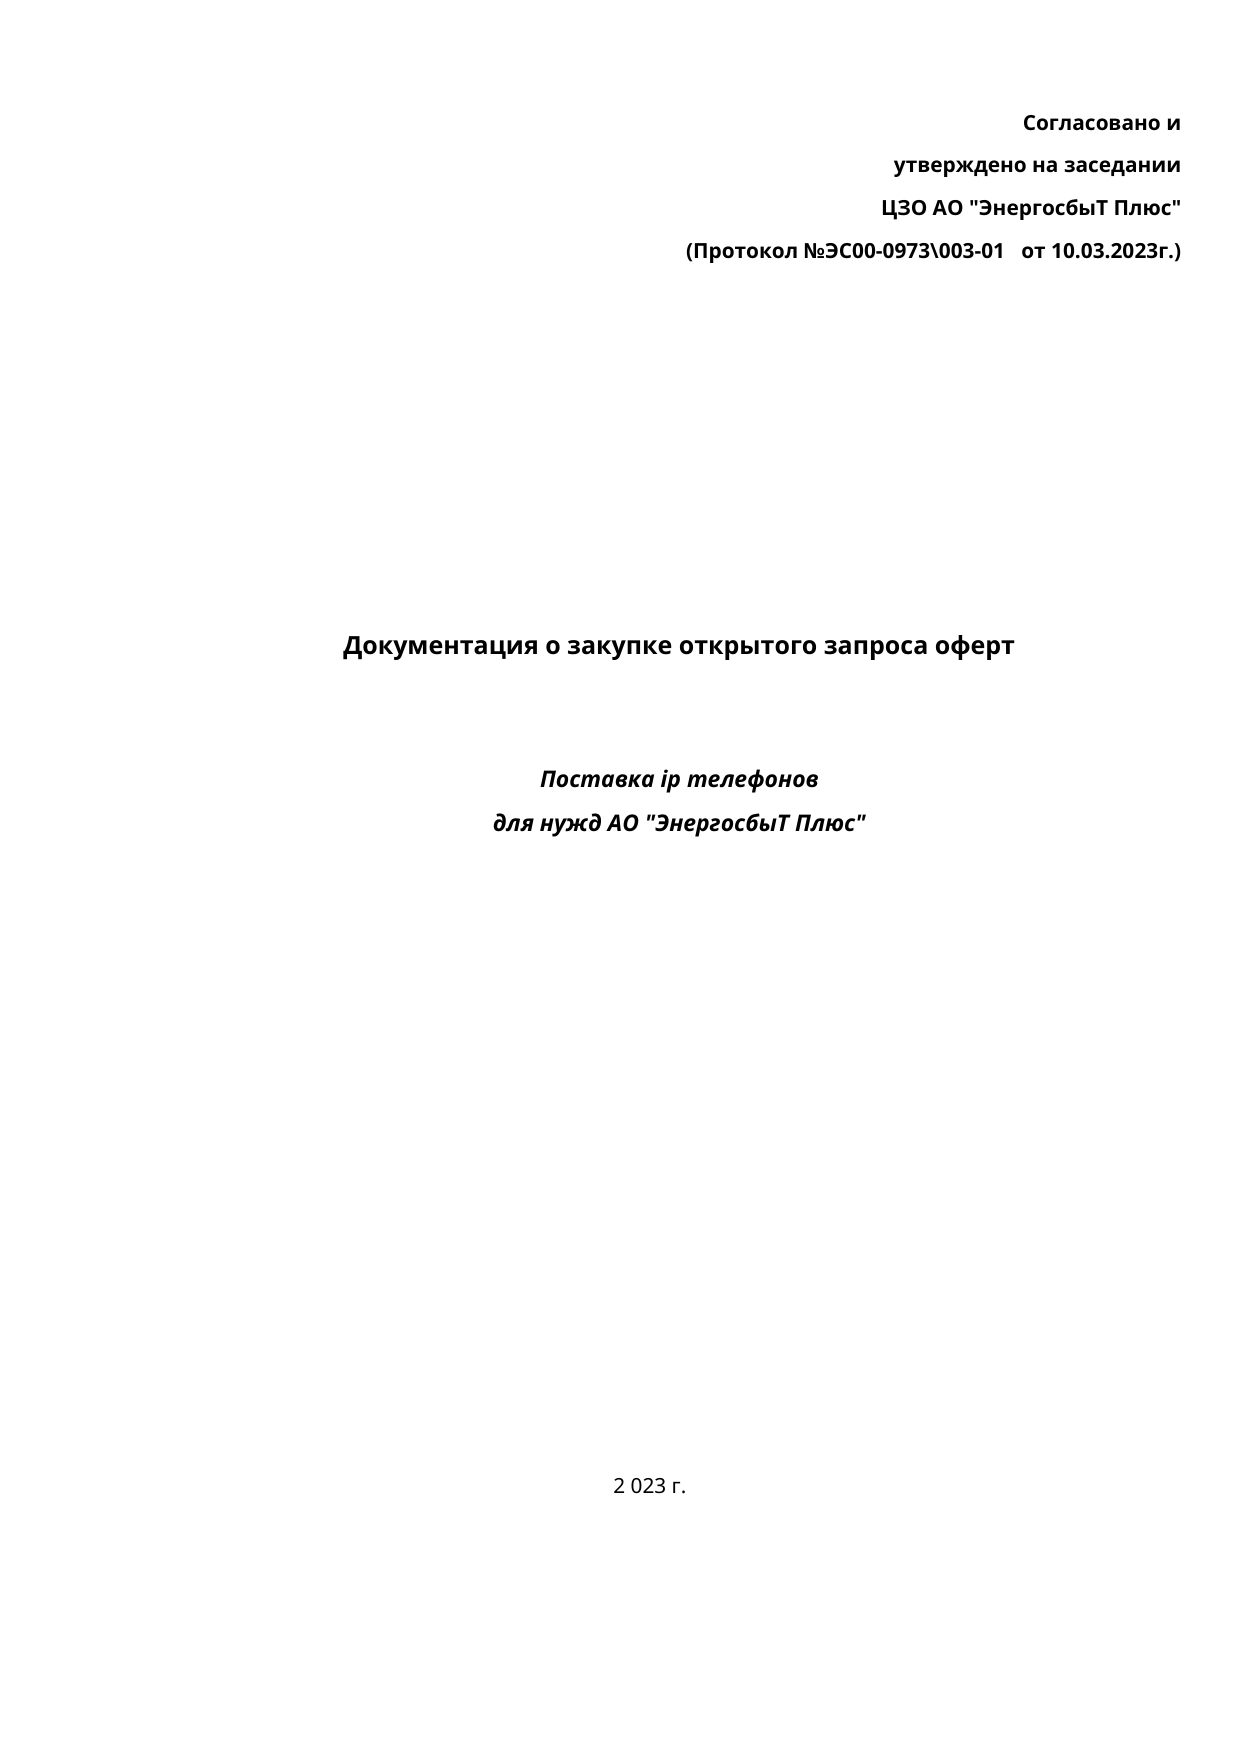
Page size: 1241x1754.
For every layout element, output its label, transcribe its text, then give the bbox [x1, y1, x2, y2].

text Документация о закупке открытого запроса оферт [118, 627, 1181, 662]
text для нужд АО "ЭнергосбыТ Плюс" [118, 807, 1181, 838]
text Согласовано и [474, 108, 1181, 136]
text Поставка ip телефонов [118, 763, 1181, 794]
text утверждено на заседании [474, 151, 1181, 179]
text 2 023 г. [118, 1471, 1181, 1499]
text ЦЗО АО "ЭнергосбыТ Плюс" (Протокол №ЭС00-0973\003-01 от 10.03.2023г.) [474, 193, 1181, 264]
